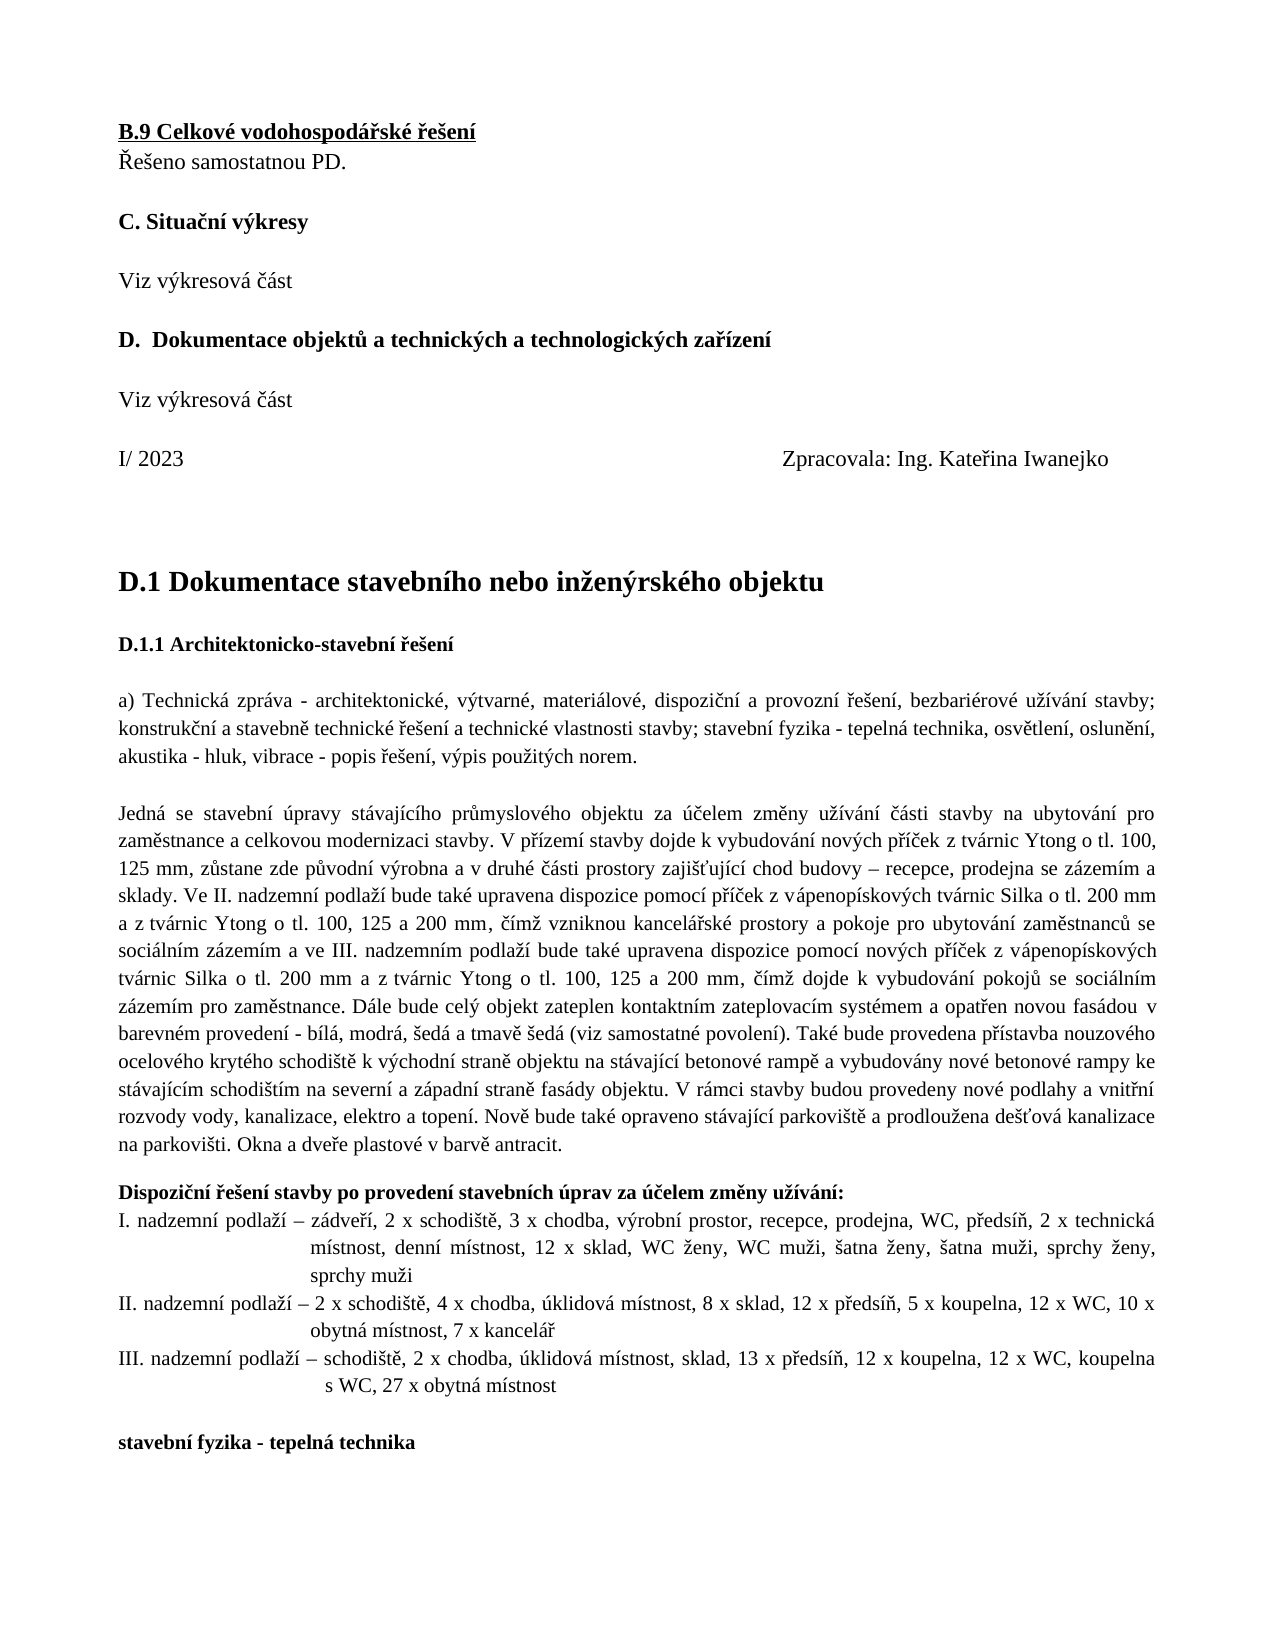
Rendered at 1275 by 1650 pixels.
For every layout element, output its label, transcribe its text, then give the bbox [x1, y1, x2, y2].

text I/ 2023 Zpracovala: Ing. Kateřina Iwanejko [118, 445, 1157, 472]
text Jedná se stavební úpravy stávajícího průmyslového objektu za účelem změny užívání části stavby na ubytování pro zaměstnance a celkovou modernizaci stavby. V přízemí stavby dojde k vybudování nových příček z tvárnic Ytong o tl. 100, 125 mm, zůstane zde původní výrobna a v druhé části prostory zajišťující chod budovy – recepce, prodejna se zázemím a sklady. Ve II. nadzemní podlaží bude také upravena dispozice pomocí příček z vápenopískových tvárnic Silka o tl. 200 mm a z tvárnic Ytong o tl. 100, 125 a 200 mm, čímž vzniknou kancelářské prostory a pokoje pro ubytování zaměstnanců se sociálním zázemím a ve III. nadzemním podlaží bude také upravena dispozice pomocí nových příček z vápenopískových tvárnic Silka o tl. 200 mm a z tvárnic Ytong o tl. 100, 125 a 200 mm, čímž dojde k vybudování pokojů se sociálním zázemím pro zaměstnance. Dále bude celý objekt zateplen kontaktním zateplovacím systémem a opatřen novou fasádou v barevném provedení - bílá, modrá, šedá a tmavě šedá (viz samostatné povolení). Také bude provedena přístavba nouzového ocelového krytého schodiště k východní straně objektu na stávající betonové rampě a vybudovány nové betonové rampy ke stávajícím schodištím na severní a západní straně fasády objektu. V rámci stavby budou provedeny nové podlahy a vnitřní rozvody vody, kanalizace, elektro a topení. Nově bude také opraveno stávající parkoviště a prodloužena dešťová kanalizace na parkovišti. Okna a dveře plastové v barvě antracit. [118, 800, 1157, 1156]
text Viz výkresová část [118, 386, 1157, 412]
text Řešeno samostatnou PD. [118, 148, 1157, 175]
text Viz výkresová část [118, 267, 1157, 293]
text III. nadzemní podlaží – schodiště, 2 x chodba, úklidová místnost, sklad, 13 x předsíň, 12 x koupelna, 12 x WC, koupelna s WC, 27 x obytná místnost [118, 1346, 1157, 1397]
text D. Dokumentace objektů a technických a technologických zařízení [118, 326, 1157, 353]
text B.9 Celkové vodohospodářské řešení [118, 118, 1157, 144]
text I. nadzemní podlaží – zádveří, 2 x schodiště, 3 x chodba, výrobní prostor, recepce, prodejna, WC, předsíň, 2 x technická místnost, denní místnost, 12 x sklad, WC ženy, WC muži, šatna ženy, šatna muži, sprchy ženy, sprchy muži [118, 1208, 1157, 1287]
text a) Technická zpráva - architektonické, výtvarné, materiálové, dispoziční a provozní řešení, bezbariérové užívání stavby; konstrukční a stavebně technické řešení a technické vlastnosti stavby; stavební fyzika - tepelná technika, osvětlení, oslunění, akustika - hluk, vibrace - popis řešení, výpis použitých norem. [118, 688, 1157, 768]
text II. nadzemní podlaží – 2 x schodiště, 4 x chodba, úklidová místnost, 8 x sklad, 12 x předsíň, 5 x koupelna, 12 x WC, 10 x obytná místnost, 7 x kancelář [118, 1291, 1157, 1342]
text D.1.1 Architektonicko-stavební řešení [118, 632, 1157, 656]
text stavební fyzika - tepelná technika [118, 1430, 1157, 1454]
text C. Situační výkresy [118, 208, 1157, 234]
text Dispoziční řešení stavby po provedení stavebních úprav za účelem změny užívání: [118, 1180, 1157, 1204]
text D.1 Dokumentace stavebního nebo inženýrského objektu [118, 564, 1157, 597]
